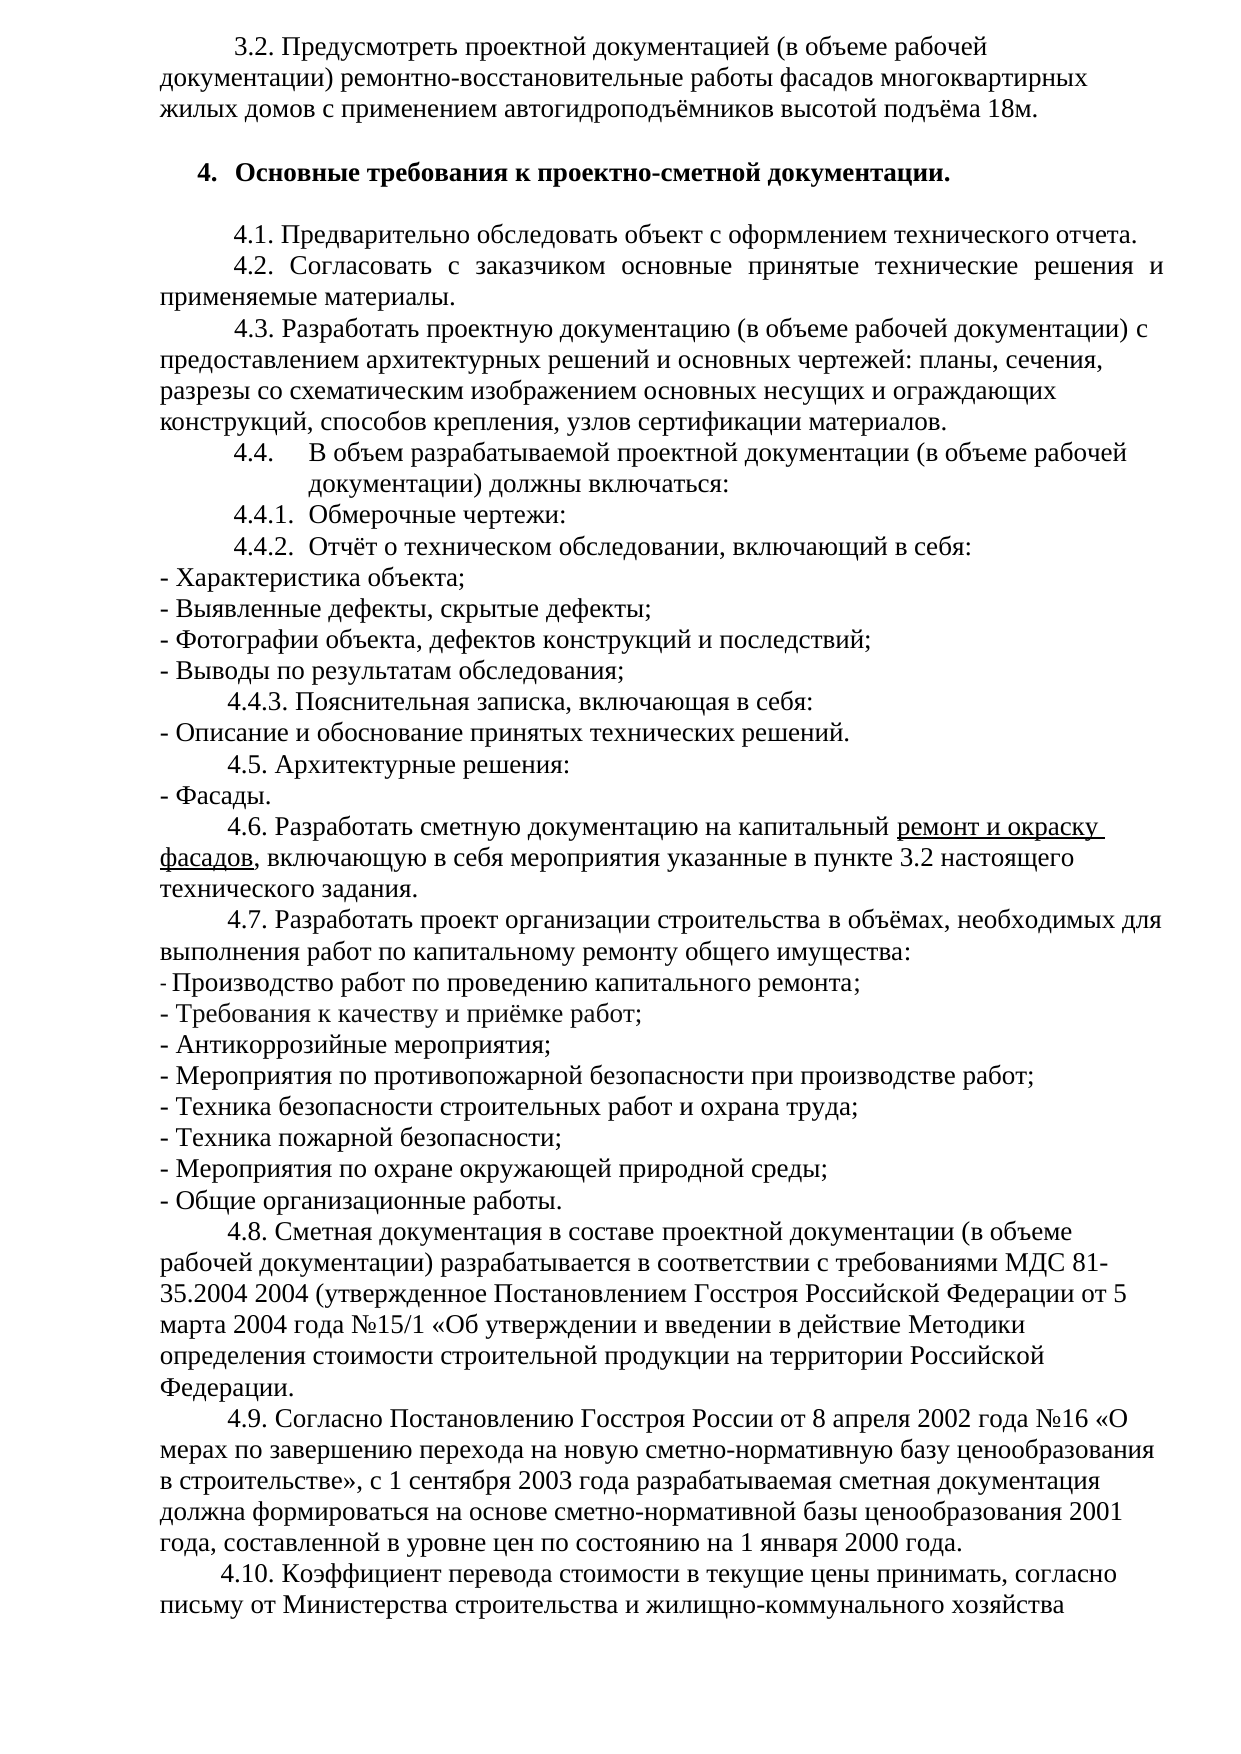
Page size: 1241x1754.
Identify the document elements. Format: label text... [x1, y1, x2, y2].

text 3.2. Предусмотреть проектной документацией (в объеме рабочей документации) ремонтно-восстановительные работы фасадов многоквартирных жилых домов с применением автогидроподъёмников высотой подъёма 18м. [159, 29, 1165, 123]
text - Выводы по результатам обследования; [159, 654, 1165, 685]
text 4.3. Разработать проектную документацию (в объеме рабочей документации) с предоставлением архитектурных решений и основных чертежей: планы, сечения, разрезы со схематическим изображением основных несущих и ограждающих конструкций, способов крепления, узлов сертификации материалов. [159, 312, 1165, 436]
text 4.9. Согласно Постановлению Госстроя России от 8 апреля 2002 года №16 «О мерах по завершению перехода на новую сметно-нормативную базу ценообразования в строительстве», с 1 сентября 2003 года разрабатываемая сметная документация должна формироваться на основе сметно-нормативной базы ценообразования 2001 года, составленной в уровне цен по состоянию на 1 января 2000 года. [159, 1402, 1165, 1557]
text 4.6. Разработать сметную документацию на капитальный ремонт и окраску фасадов, включающую в себя мероприятия указанные в пункте 3.2 настоящего технического задания. [159, 810, 1165, 903]
text - Фасады. [159, 779, 1165, 810]
text - Мероприятия по противопожарной безопасности при производстве работ; [159, 1059, 1165, 1090]
list В объем разрабатываемой проектной документации (в объеме рабочей документации) должны включаться: [233, 436, 1165, 498]
text - Техника пожарной безопасности; [159, 1121, 1165, 1153]
list Отчёт о техническом обследовании, включающий в себя: [233, 530, 1165, 561]
text - Мероприятия по охране окружающей природной среды; [159, 1153, 1165, 1184]
text - Характеристика объекта; [159, 561, 1165, 592]
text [159, 1557, 1165, 1620]
text - Техника безопасности строительных работ и охрана труда; [159, 1090, 1165, 1121]
list Обмерочные чертежи: [233, 498, 1165, 530]
text 4.7. Разработать проект организации строительства в объёмах, необходимых для выполнения работ по капитальному ремонту общего имущества: [159, 903, 1165, 966]
text 4.8. Сметная документация в составе проектной документации (в объеме рабочей документации) разрабатывается в соответствии с требованиями МДС 81-35.2004 2004 (утвержденное Постановлением Госстроя Российской Федерации от 5 марта 2004 года №15/1 «Об утверждении и введении в действие Методики определения стоимости строительной продукции на территории Российской Федерации. [159, 1215, 1165, 1402]
text 4.5. Архитектурные решения: [159, 748, 1165, 779]
text - Выявленные дефекты, скрытые дефекты; [159, 592, 1165, 623]
text - Требования к качеству и приёмке работ; [159, 997, 1165, 1028]
text - Фотографии объекта, дефектов конструкций и последствий; [159, 623, 1165, 654]
text 4.4.3. Пояснительная записка, включающая в себя: [159, 685, 1165, 717]
list Основные требования к проектно-сметной документации. [197, 156, 1165, 187]
text - Производство работ по проведению капитального ремонта; [159, 966, 1165, 997]
text 4.2. Согласовать с заказчиком основные принятые технические решения и применяемые материалы. [159, 249, 1165, 312]
text - Описание и обоснование принятых технических решений. [159, 717, 1165, 748]
text 4.1. Предварительно обследовать объект с оформлением технического отчета. [159, 218, 1165, 249]
text - Общие организационные работы. [159, 1184, 1165, 1215]
text - Антикоррозийные мероприятия; [159, 1028, 1165, 1059]
